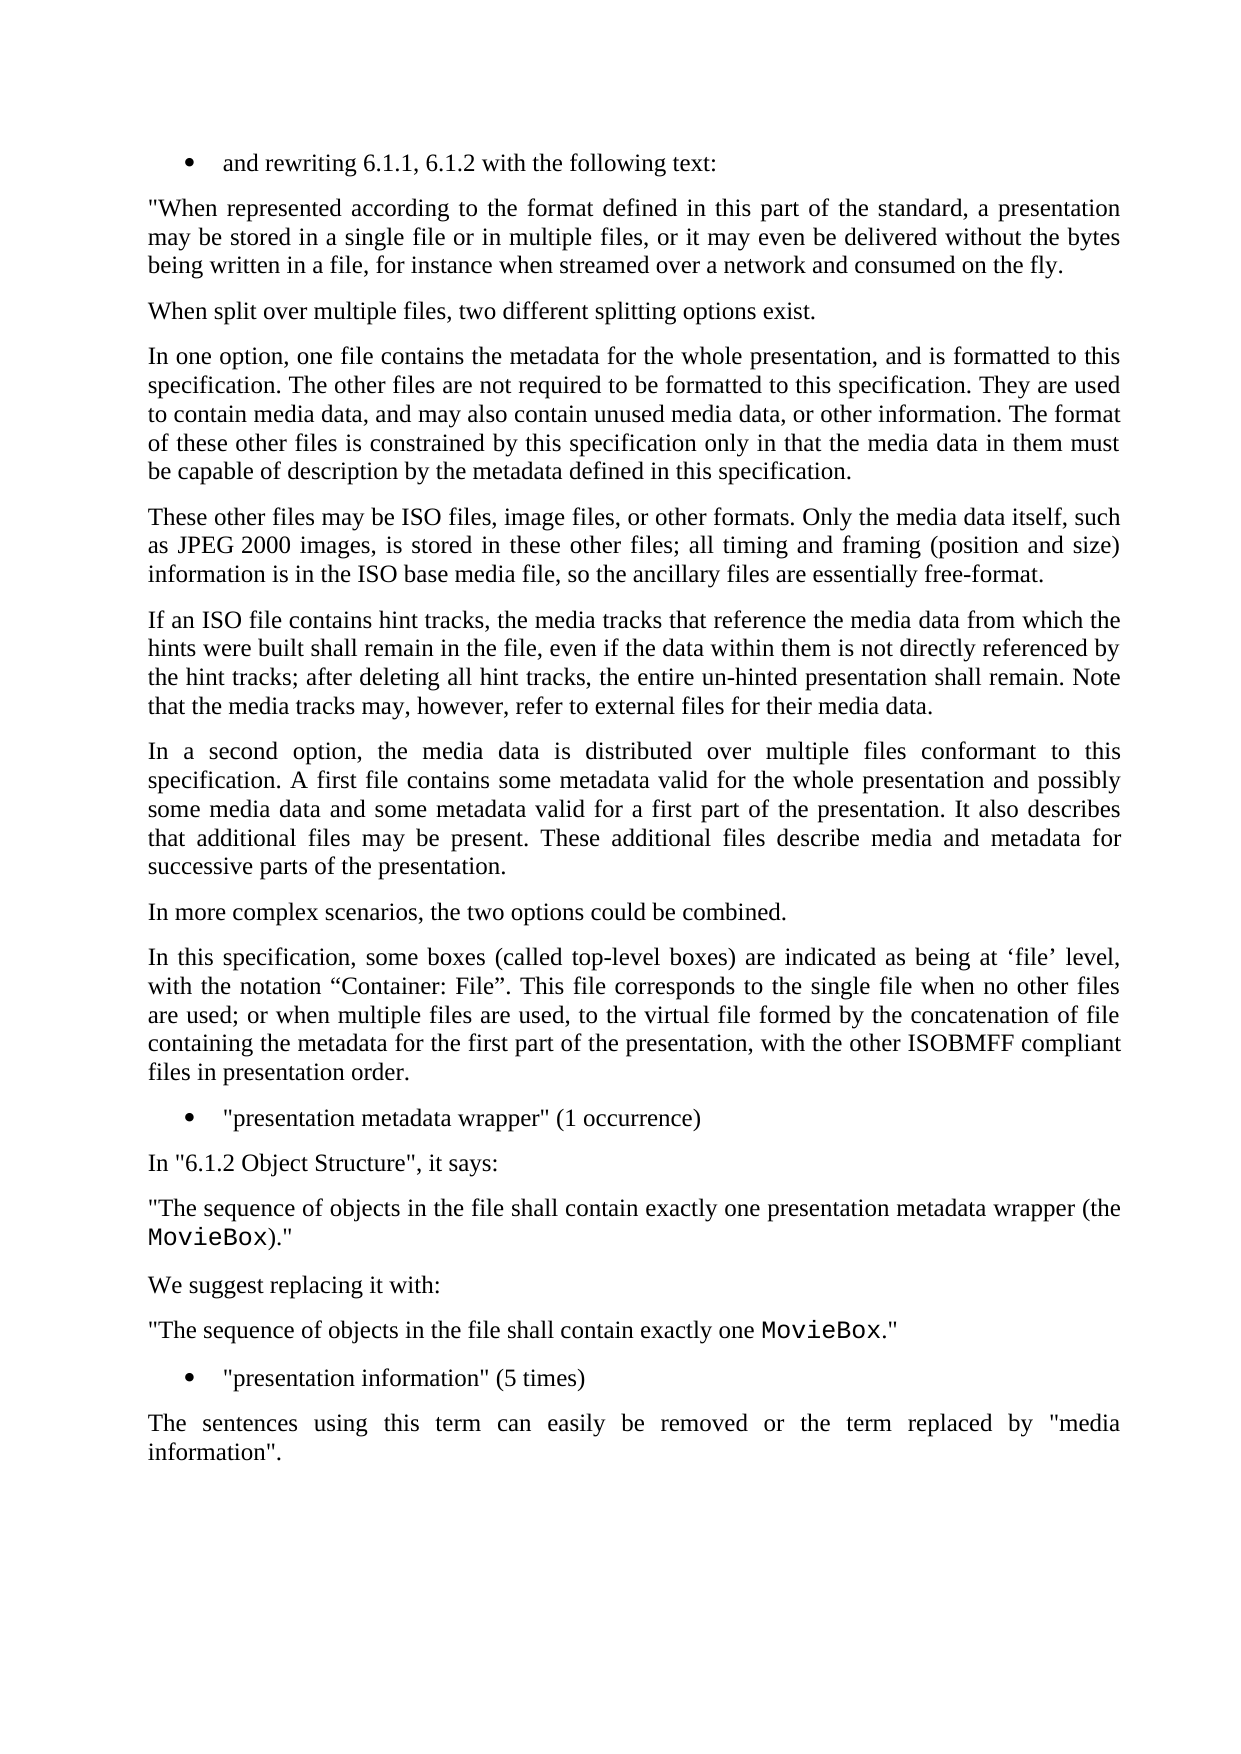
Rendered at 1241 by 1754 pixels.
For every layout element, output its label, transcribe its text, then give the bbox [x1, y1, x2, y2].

text In this specification, some boxes (called top-level boxes) are indicated as being at ‘file’ level, with the notation “Container: File”. This file corresponds to the single file when no other files are used; or when multiple files are used, to the virtual file formed by the concatenation of file containing the metadata for the first part of the presentation, with the other ISOBMFF compliant files in presentation order. [148, 942, 1122, 1086]
text We suggest replacing it with: [148, 1270, 1122, 1298]
text "The sequence of objects in the file shall contain exactly one MovieBox." [148, 1315, 1122, 1346]
text If an ISO file contains hint tracks, the media tracks that reference the media data from which the hints were built shall remain in the file, even if the data within them is not directly referenced by the hint tracks; after deleting all hint tracks, the entire un-hinted presentation shall remain. Note that the media tracks may, however, refer to external files for their media data. [148, 605, 1122, 720]
text In "6.1.2 Object Structure", it says: [148, 1148, 1122, 1177]
text In one option, one file contains the metadata for the whole presentation, and is formatted to this specification. The other files are not required to be formatted to this specification. They are used to contain media data, and may also contain unused media data, or other information. The format of these other files is constrained by this specification only in that the media data in them must be capable of description by the metadata defined in this specification. [148, 341, 1122, 485]
text "The sequence of objects in the file shall contain exactly one presentation metadata wrapper (the MovieBox)." [148, 1193, 1122, 1253]
text These other files may be ISO files, image files, or other formats. Only the media data itself, such as JPEG 2000 images, is stored in these other files; all timing and framing (position and size) information is in the ISO base media file, so the ancillary files are essentially free-format. [148, 502, 1122, 588]
list "presentation information" (5 times) [185, 1363, 1122, 1391]
list "presentation metadata wrapper" (1 occurrence) [185, 1103, 1122, 1131]
text In a second option, the media data is distributed over multiple files conformant to this specification. A first file contains some metadata valid for the whole presentation and possibly some media data and some metadata valid for a first part of the presentation. It also describes that additional files may be present. These additional files describe media and metadata for successive parts of the presentation. [148, 736, 1122, 880]
text When split over multiple files, two different splitting options exist. [148, 296, 1122, 325]
text In more complex scenarios, the two options could be combined. [148, 897, 1122, 926]
text "When represented according to the format defined in this part of the standard, a presentation may be stored in a single file or in multiple files, or it may even be delivered without the bytes being written in a file, for instance when streamed over a network and consumed on the fly. [148, 193, 1122, 279]
text The sentences using this term can easily be removed or the term replaced by "media information". [148, 1408, 1122, 1466]
list and rewriting 6.1.1, 6.1.2 with the following text: [185, 148, 1122, 176]
